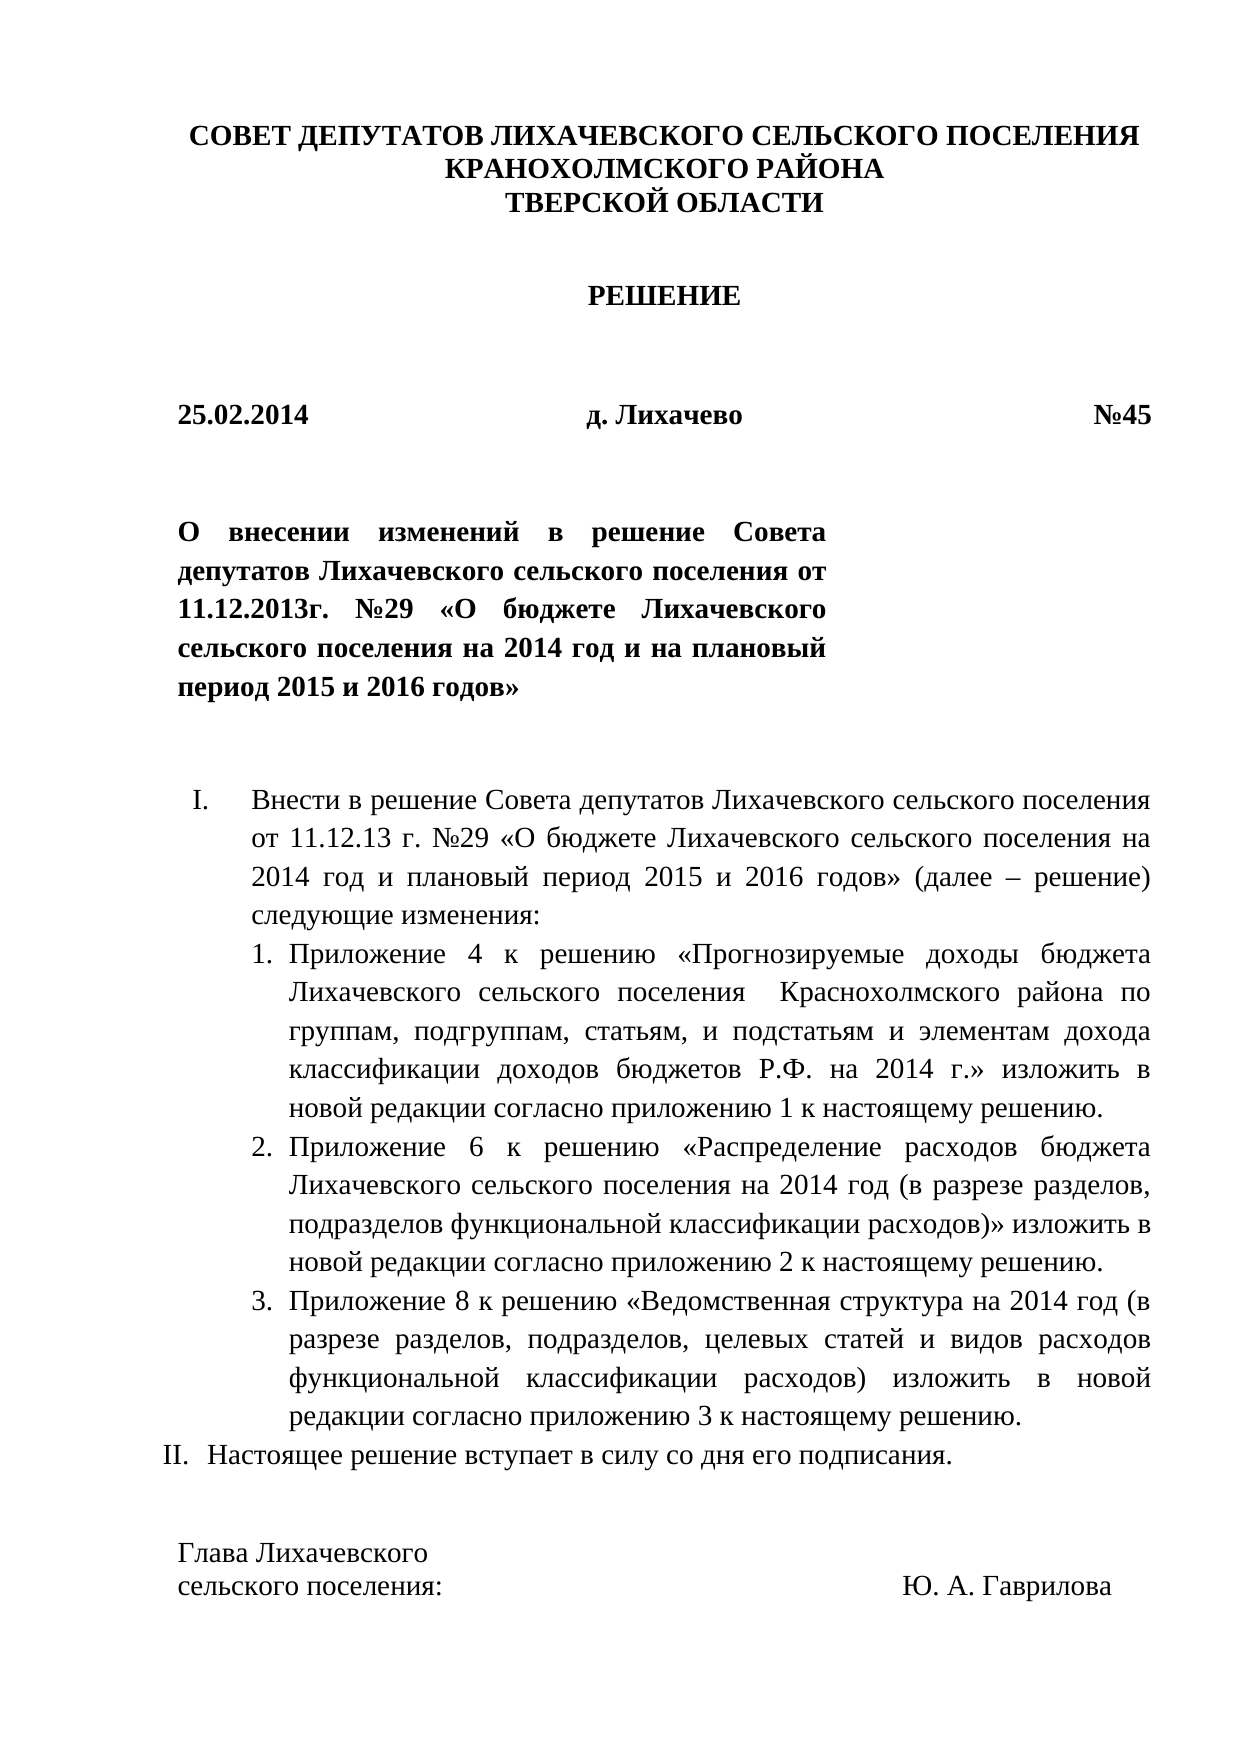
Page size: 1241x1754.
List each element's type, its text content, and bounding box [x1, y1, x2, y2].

list Приложение 4 к решению «Прогнозируемые доходы бюджета Лихачевского сельского поселения Краснохолмского района по группам, подгруппам, статьям, и подстатьям и элементам дохода классификации доходов бюджетов Р.Ф. на 2014 г.» изложить в новой редакции согласно приложению 1 к настоящему решению. [251, 936, 1152, 1124]
table_header 25.02.2014 [166, 397, 498, 455]
table_header №45 [831, 397, 1163, 455]
list Приложение 6 к решению «Распределение расходов бюджета Лихачевского сельского поселения на 2014 год (в разрезе разделов, подразделов функциональной классификации расходов)» изложить в новой редакции согласно приложению 2 к настоящему решению. [251, 1129, 1152, 1278]
text ТВЕРСКОЙ ОБЛАСТИ [177, 185, 1152, 219]
text сельского поселения: Ю. А. Гаврилова [177, 1568, 1152, 1602]
table_header д. Лихачево [498, 397, 831, 455]
list Настоящее решение вступает в силу со дня его подписания. [162, 1437, 1152, 1471]
text О внесении изменений в решение Совета депутатов Лихачевского сельского поселения от 11.12.2013г. №29 «О бюджете Лихачевского сельского поселения на 2014 год и на плановый период 2015 и 2016 годов» [177, 514, 827, 702]
list Приложение 8 к решению «Ведомственная структура на 2014 год (в разрезе разделов, подразделов, целевых статей и видов расходов функциональной классификации расходов) изложить в новой редакции согласно приложению 3 к настоящему решению. [251, 1283, 1152, 1432]
text СОВЕТ ДЕПУТАТОВ ЛИХАЧЕВСКОГО СЕЛЬСКОГО ПОСЕЛЕНИЯ КРАНОХОЛМСКОГО РАЙОНА [177, 118, 1152, 185]
text Глава Лихачевского [177, 1535, 1152, 1568]
text РЕШЕНИЕ [177, 278, 1152, 312]
list Внести в решение Совета депутатов Лихачевского сельского поселения от 11.12.13 г. №29 «О бюджете Лихачевского сельского поселения на 2014 год и плановый период 2015 и 2016 годов» (далее – решение) следующие изменения: [192, 782, 1152, 931]
